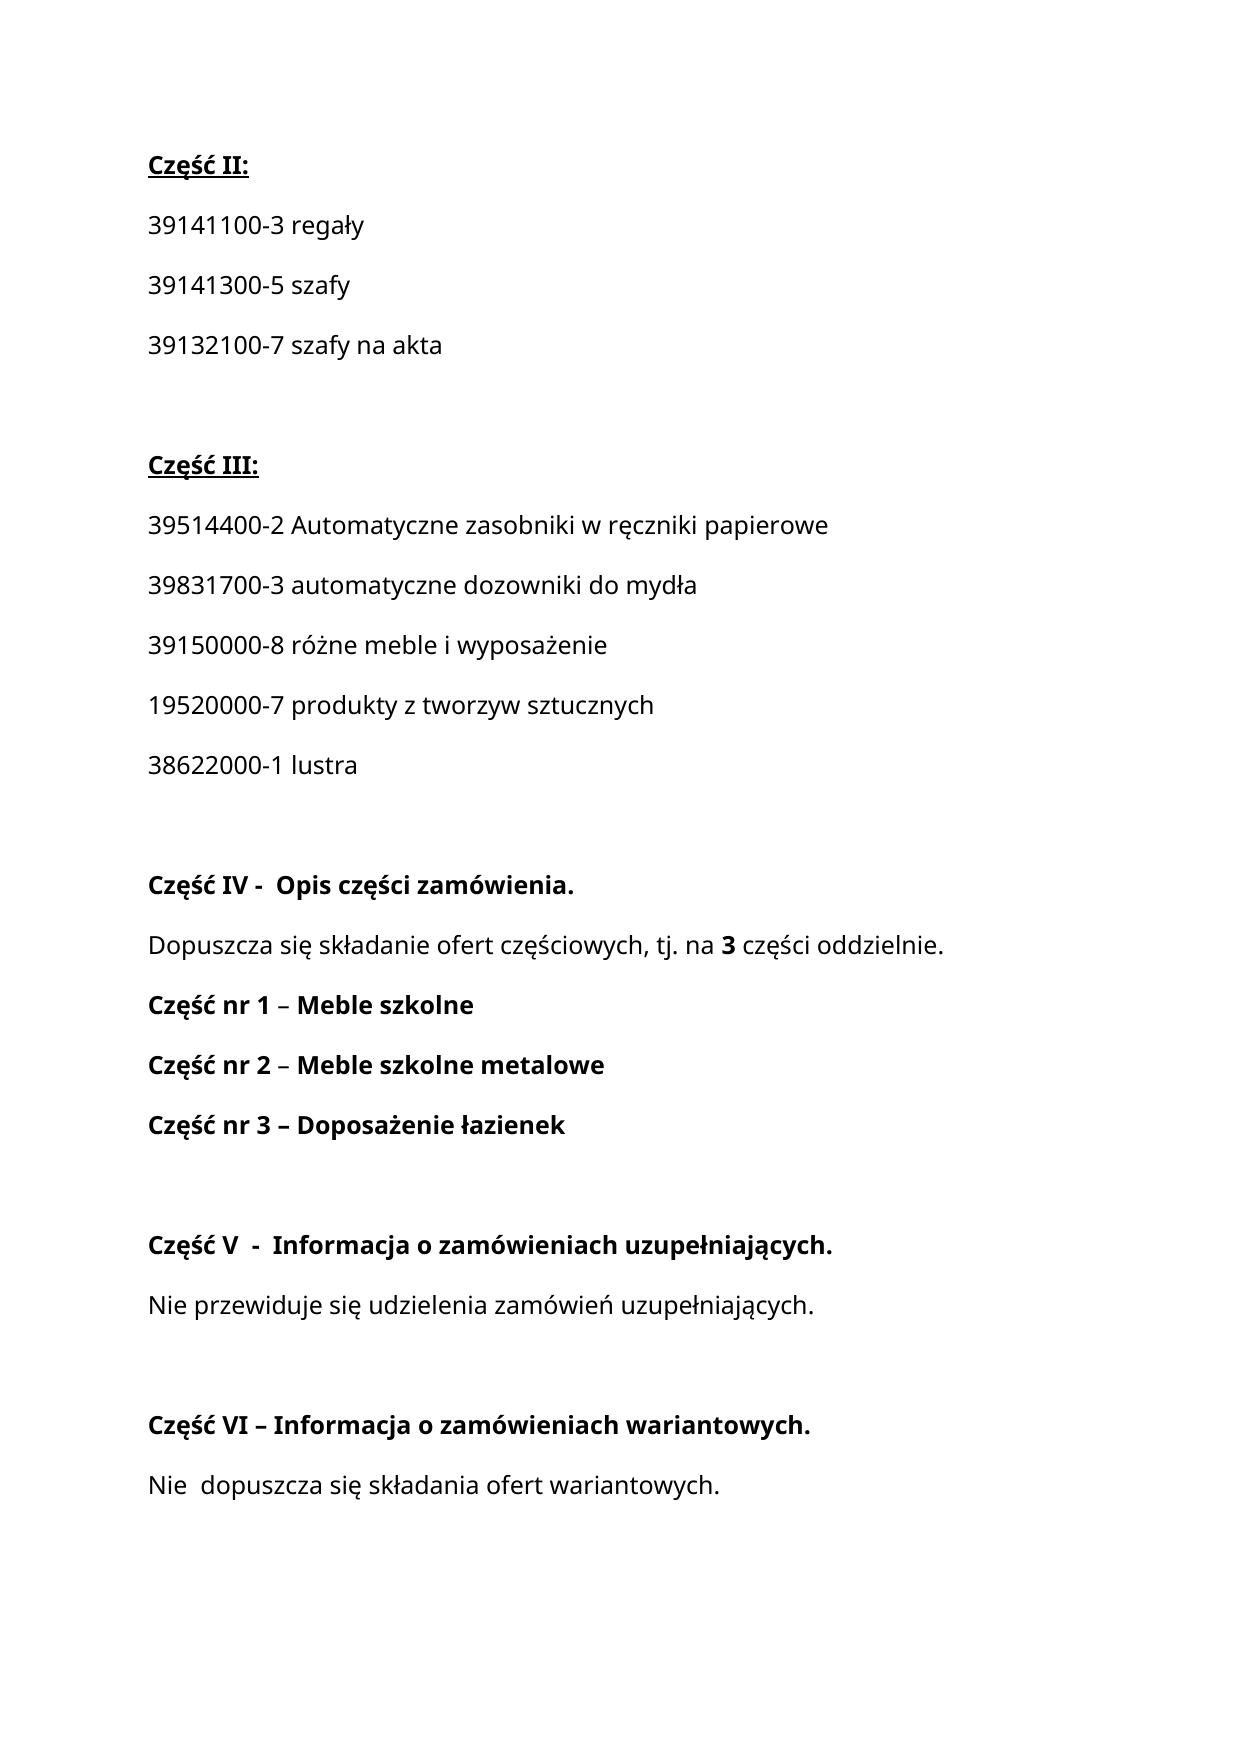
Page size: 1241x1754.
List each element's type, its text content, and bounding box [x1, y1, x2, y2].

text 38622000-1 lustra [148, 748, 1093, 782]
text Część II: [148, 148, 1093, 182]
text 39141100-3 regały [148, 208, 1093, 242]
text 39150000-8 różne meble i wyposażenie [148, 628, 1093, 662]
text Dopuszcza się składanie ofert częściowych, tj. na 3 części oddzielnie. [148, 928, 1093, 962]
text 39514400-2 Automatyczne zasobniki w ręczniki papierowe [148, 508, 1093, 542]
text Nie przewiduje się udzielenia zamówień uzupełniających. [148, 1288, 1093, 1322]
text 39831700-3 automatyczne dozowniki do mydła [148, 568, 1093, 602]
text Część IV - Opis części zamówienia. [148, 868, 1093, 902]
text Część nr 3 – Doposażenie łazienek [148, 1108, 1093, 1142]
text 39132100-7 szafy na akta [148, 328, 1093, 362]
text Część VI – Informacja o zamówieniach wariantowych. [148, 1408, 1093, 1442]
text Część nr 1 – Meble szkolne [148, 988, 1093, 1022]
text 19520000-7 produkty z tworzyw sztucznych [148, 688, 1093, 722]
text 39141300-5 szafy [148, 268, 1093, 302]
text Część nr 2 – Meble szkolne metalowe [148, 1048, 1093, 1082]
text Nie dopuszcza się składania ofert wariantowych. [148, 1468, 1093, 1502]
text Część V - Informacja o zamówieniach uzupełniających. [148, 1228, 1093, 1262]
text Część III: [148, 448, 1093, 482]
